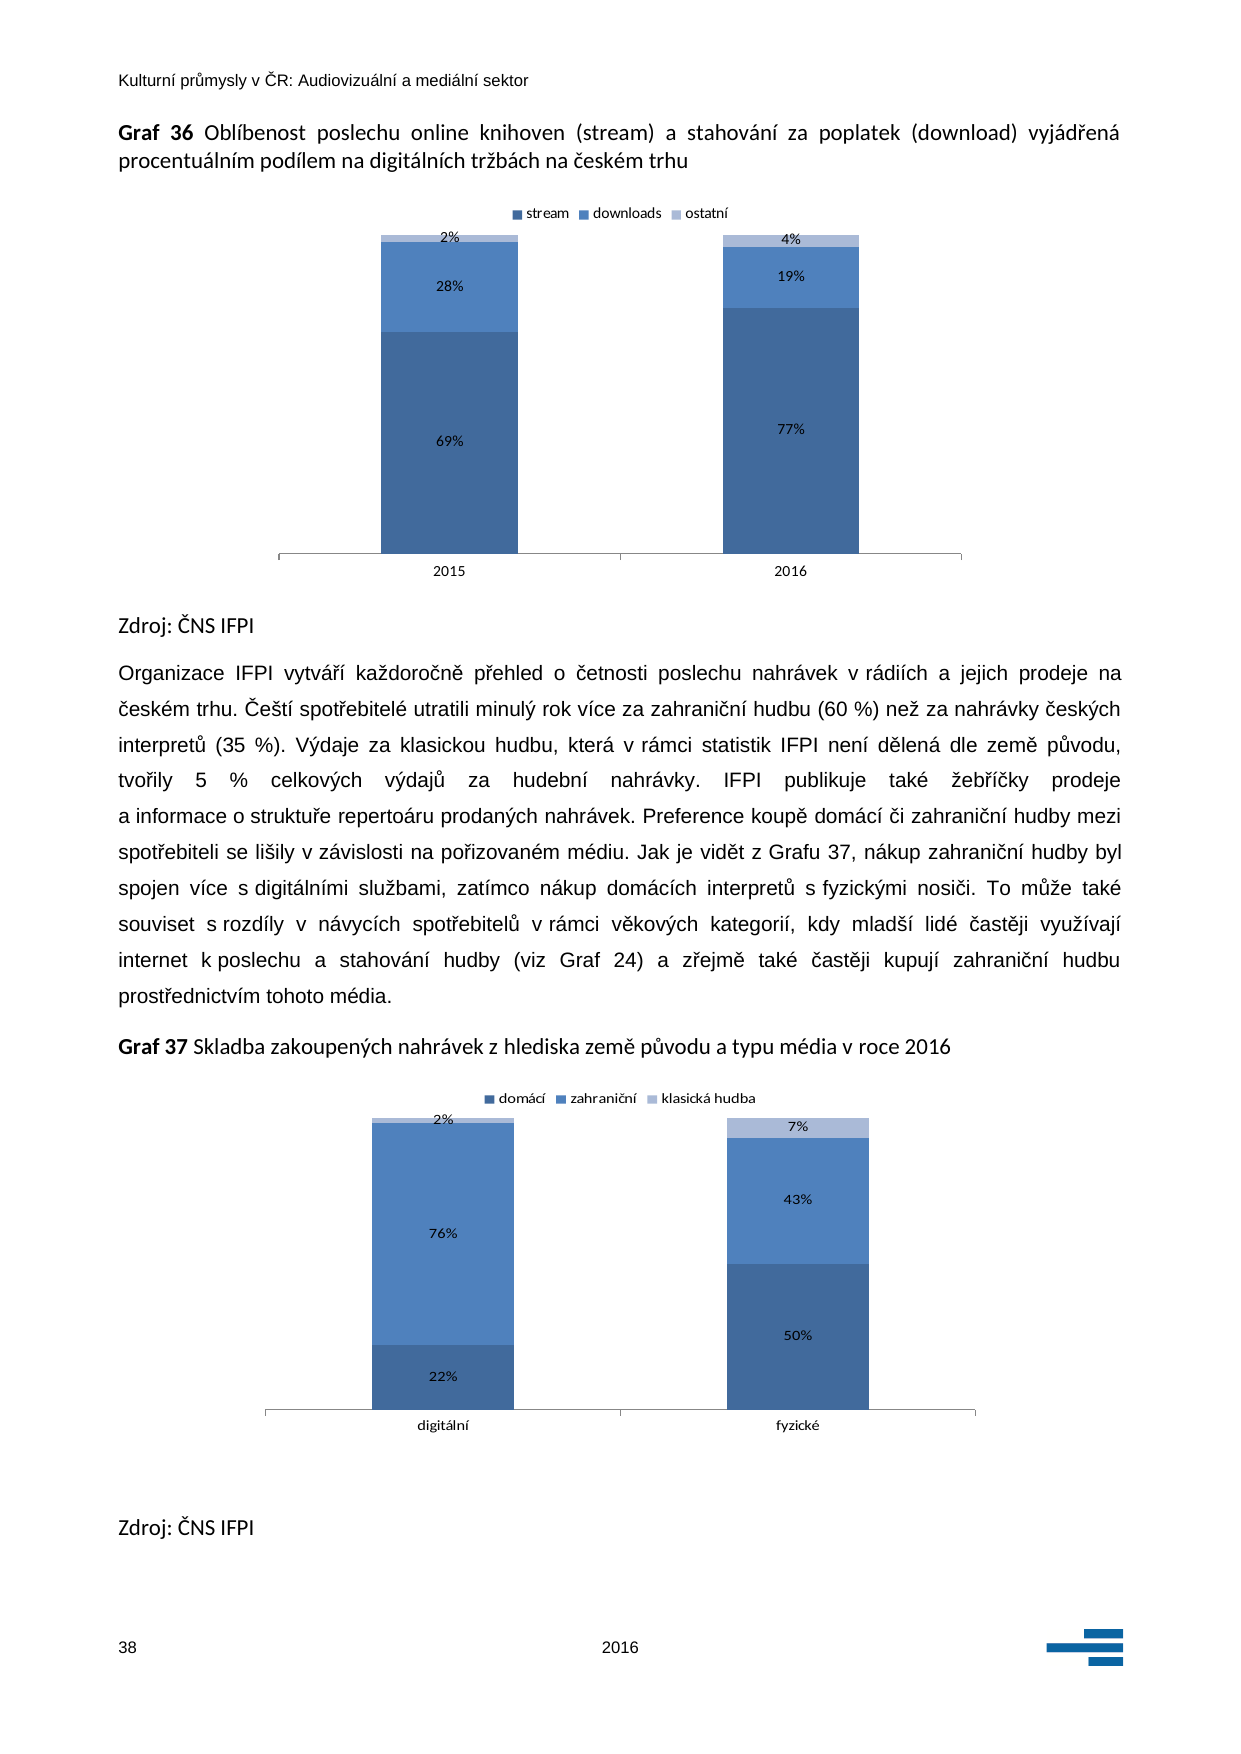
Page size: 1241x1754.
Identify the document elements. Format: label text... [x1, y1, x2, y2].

text Organizace IFPI vytváří každoročně přehled o četnosti poslechu nahrávek v rádiích a jejich prodeje na českém trhu. Čeští spotřebitelé utratili minulý rok více za zahraniční hudbu (60 %) než za nahrávky českých interpretů (35 %). Výdaje za klasickou hudbu, která v rámci statistik IFPI není dělená dle země původu, tvořily 5 % celkových výdajů za hudební nahrávky. IFPI publikuje také žebříčky prodeje a informace o struktuře repertoáru prodaných nahrávek. Preference koupě domácí či zahraniční hudby mezi spotřebiteli se lišily v závislosti na pořizovaném médiu. Jak je vidět z Grafu 37, nákup zahraniční hudby byl spojen více s digitálními službami, zatímco nákup domácích interpretů s fyzickými nosiči. To může také souviset s rozdíly v návycích spotřebitelů v rámci věkových kategorií, kdy mladší lidé častěji využívají internet k poslechu a stahování hudby (viz Graf 24) a zřejmě také častěji kupují zahraniční hudbu prostřednictvím tohoto média. [118, 661, 1122, 1008]
picture [1046, 1629, 1124, 1666]
text Zdroj: ČNS IFPI [118, 1513, 1122, 1542]
text Zdroj: ČNS IFPI [118, 612, 1122, 640]
text Graf 36 Oblíbenost poslechu online knihoven (stream) a stahování za poplatek (download) vyjádřená procentuálním podílem na digitálních tržbách na českém trhu [118, 118, 1122, 174]
text Graf 37 Skladba zakoupených nahrávek z hlediska země původu a typu média v roce 2016 [118, 1032, 1122, 1060]
